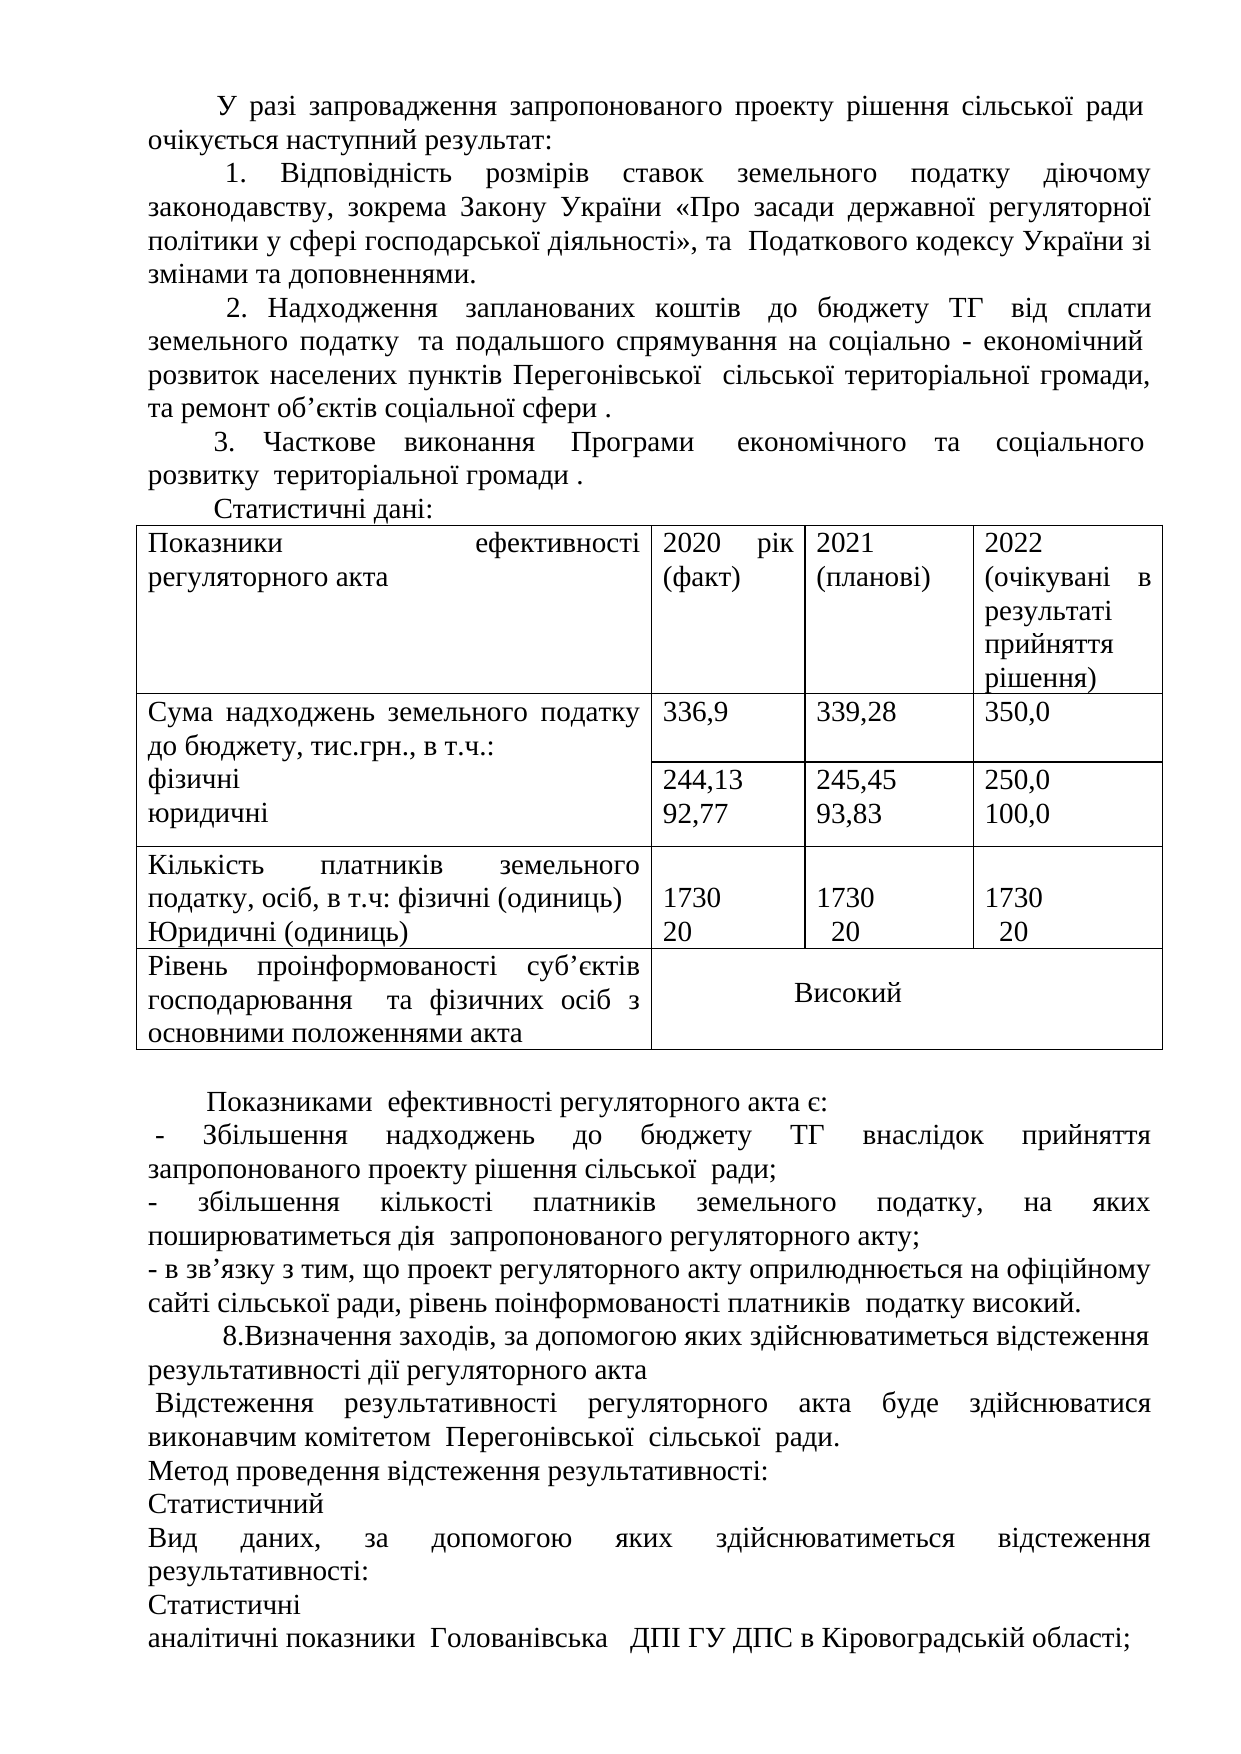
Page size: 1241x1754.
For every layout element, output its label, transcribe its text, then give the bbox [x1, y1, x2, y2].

text аналітичні показники Голованівська ДПІ ГУ ДПС в Кіровоградській області; [148, 1620, 1152, 1654]
text 3. Часткове виконання Програми економічного та соціального розвитку територіальної громади . [148, 424, 1152, 491]
table_cell 245,45 93,83 [806, 763, 973, 846]
text Показниками ефективності регуляторного акта є: [148, 1084, 1152, 1117]
text 2. Надходження запланованих коштів до бюджету ТГ від сплати земельного податку та подальшого спрямування на соціально - економічний розвиток населених пунктів Перегонівської сільської територіальної громади, та ремонт об’єктів соціальної сфери . [148, 290, 1152, 424]
text Статистичні дані: [148, 491, 1152, 524]
table_header Показники ефективності регуляторного акта [137, 526, 651, 693]
text У разі запровадження запропонованого проекту рішення сільської ради очікується наступний результат: [148, 88, 1152, 156]
text Вид даних, за допомогою яких здійснюватиметься відстеження результативності: [148, 1520, 1152, 1587]
table_cell 350,0 [974, 694, 1162, 761]
table_cell Сума надходжень земельного податку до бюджету, тис.грн., в т.ч.: фізичні юридичні [137, 694, 651, 846]
table_cell 250,0 100,0 [974, 763, 1162, 846]
text Статистичні [148, 1587, 1152, 1620]
table_cell 1730 20 [652, 847, 804, 947]
table_cell 1730 20 [974, 847, 1162, 947]
text 8.Визначення заходів, за допомогою яких здійснюватиметься відстеження результативності дії регуляторного акта [148, 1318, 1152, 1386]
text 1. Відповідність розмірів ставок земельного податку діючому законодавству, зокрема Закону України «Про засади державної регуляторної політики у сфері господарської діяльності», та Податкового кодексу України зі змінами та доповненнями. [148, 156, 1152, 290]
table_cell Рівень проінформованості суб’єктів господарювання та фізичних осіб з основними положеннями акта [137, 949, 651, 1049]
table_header 2020 рік (факт) [652, 526, 804, 693]
text Відстеження результативності регуляторного акта буде здійснюватися виконавчим комітетом Перегонівської сільської ради. [148, 1386, 1152, 1453]
text - збільшення кількості платників земельного податку, на яких поширюватиметься дія запропонованого регуляторного акту; [148, 1184, 1152, 1251]
table_cell 1730 20 [806, 847, 973, 947]
table_header 2021 (планові) [806, 526, 973, 693]
table_cell 336,9 [652, 694, 804, 761]
text Статистичний [148, 1486, 1152, 1520]
text Метод проведення відстеження результативності: [148, 1453, 1152, 1486]
table_cell 244,13 92,77 [652, 763, 804, 846]
table_cell 339,28 [806, 694, 973, 761]
table_cell Кількість платників земельного податку, осіб, в т.ч: фізичні (одиниць) Юридичні (одиниць) [137, 847, 651, 947]
text - в зв’язку з тим, що проект регуляторного акту оприлюднюється на офіційному сайті сільської ради, рівень поінформованості платників податку високий. [148, 1251, 1152, 1318]
table_header 2022 (очікувані в результаті прийняття рішення) [974, 526, 1162, 693]
text - Збільшення надходжень до бюджету ТГ внаслідок прийняття запропонованого проекту рішення сільської ради; [148, 1117, 1152, 1184]
table_cell Високий [652, 949, 1162, 1049]
